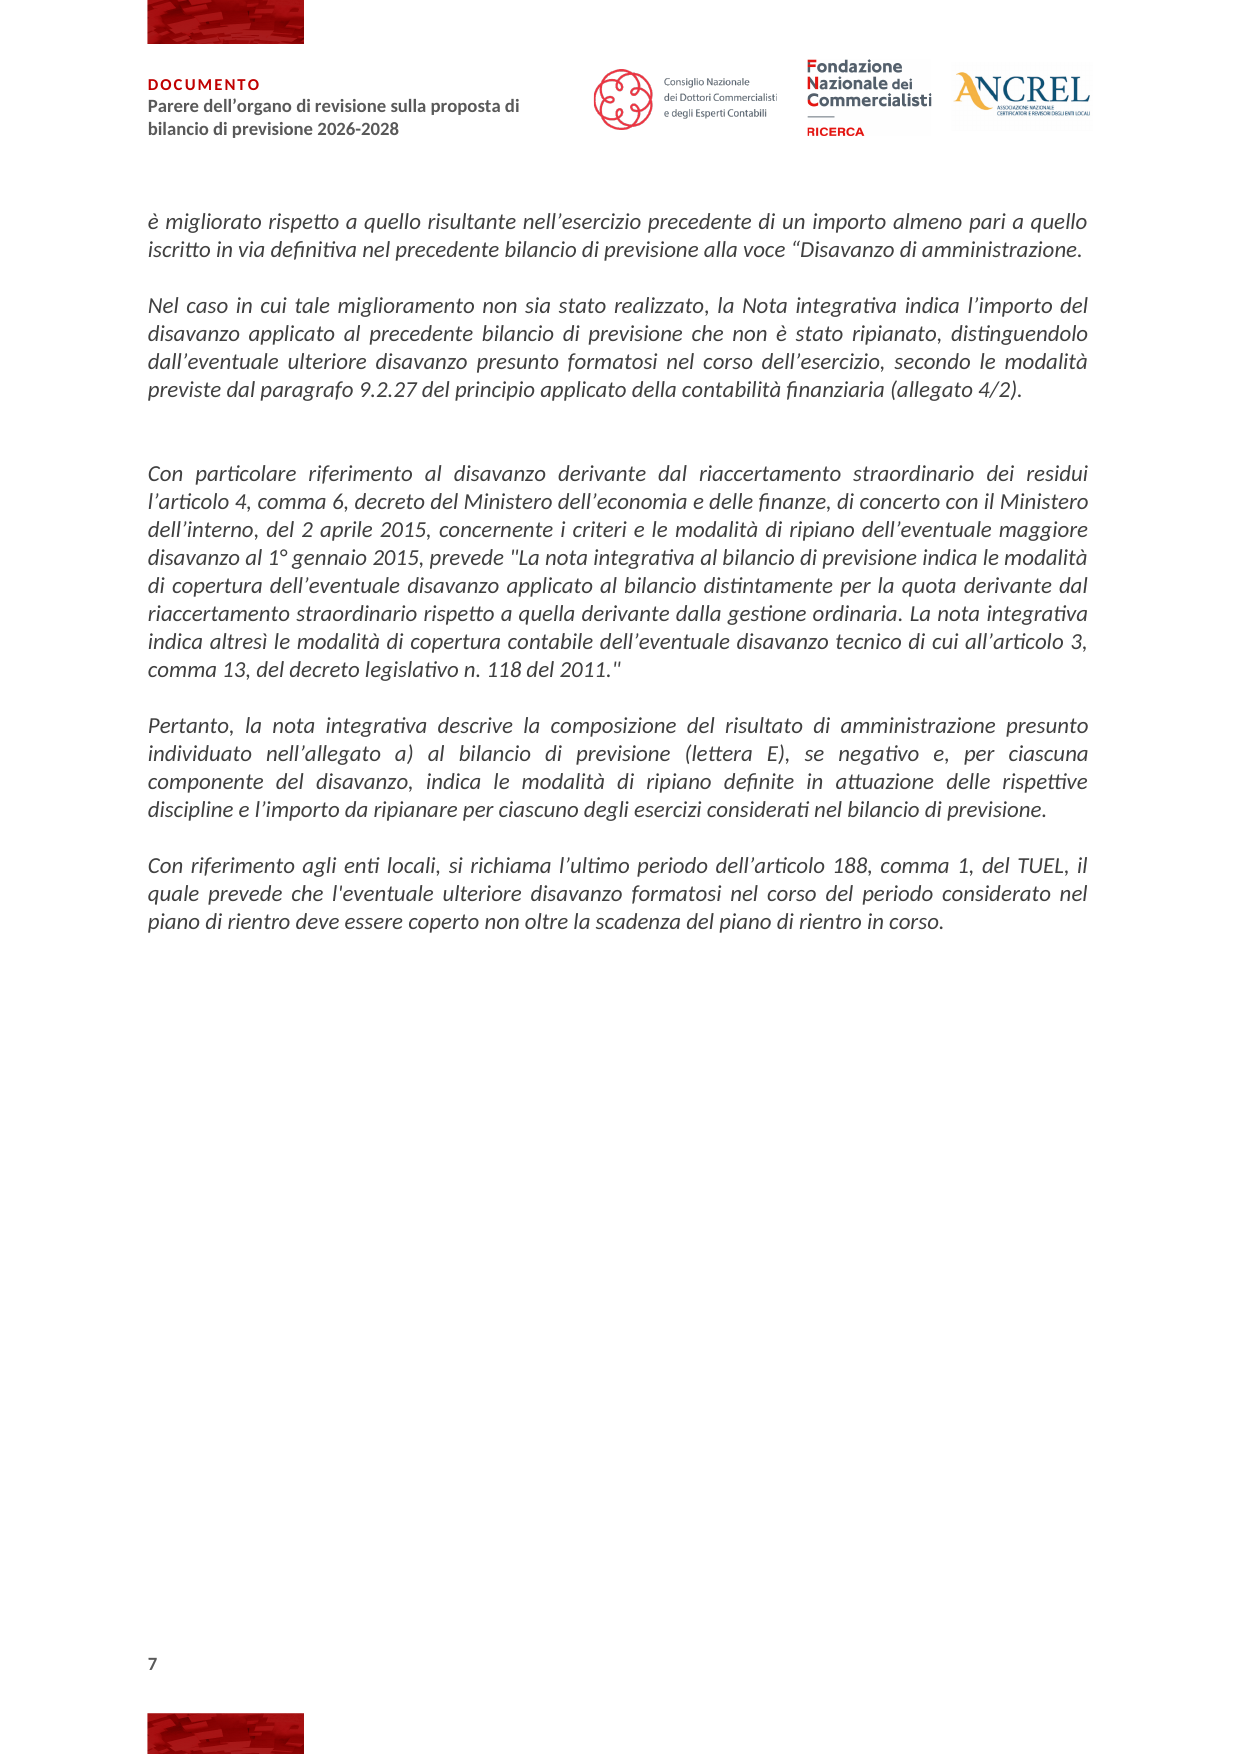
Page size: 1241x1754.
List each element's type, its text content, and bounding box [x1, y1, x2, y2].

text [148, 207, 1092, 263]
text Pertanto, la nota integrativa descrive la composizione del risultato di amministrazione presunto individuato nell’allegato a) al bilancio di previsione (lettera E), se negativo e, per ciascuna componente del disavanzo, indica le modalità di ripiano definite in attuazione delle rispettive discipline e l’importo da ripianare per ciascuno degli esercizi considerati nel bilancio di previsione. [148, 711, 1092, 823]
text Con particolare riferimento al disavanzo derivante dal riaccertamento straordinario dei residui l’articolo 4, comma 6, decreto del Ministero dell’economia e delle finanze, di concerto con il Ministero dell’interno, del 2 aprile 2015, concernente i criteri e le modalità di ripiano dell’eventuale maggiore disavanzo al 1° gennaio 2015, prevede "La nota integrativa al bilancio di previsione indica le modalità di copertura dell’eventuale disavanzo applicato al bilancio distintamente per la quota derivante dal riaccertamento straordinario rispetto a quella derivante dalla gestione ordinaria. La nota integrativa indica altresì le modalità di copertura contabile dell’eventuale disavanzo tecnico di cui all’articolo 3, comma 13, del decreto legislativo n. 118 del 2011." [148, 459, 1092, 683]
picture [807, 59, 932, 136]
text Nel caso in cui tale miglioramento non sia stato realizzato, la Nota integrativa indica l’importo del disavanzo applicato al precedente bilancio di previsione che non è stato ripianato, distinguendolo dall’eventuale ulteriore disavanzo presunto formatosi nel corso dell’esercizio, secondo le modalità previste dal paragrafo 9.2.27 del principio applicato della contabilità finanziaria (allegato 4/2). [148, 291, 1092, 403]
picture [593, 69, 777, 130]
picture [951, 62, 1094, 131]
picture [148, 1714, 304, 1754]
text Con riferimento agli enti locali, si richiama l’ultimo periodo dell’articolo 188, comma 1, del TUEL, il quale prevede che l'eventuale ulteriore disavanzo formatosi nel corso del periodo considerato nel piano di rientro deve essere coperto non oltre la scadenza del piano di rientro in corso. [148, 851, 1092, 935]
picture [148, 0, 304, 44]
